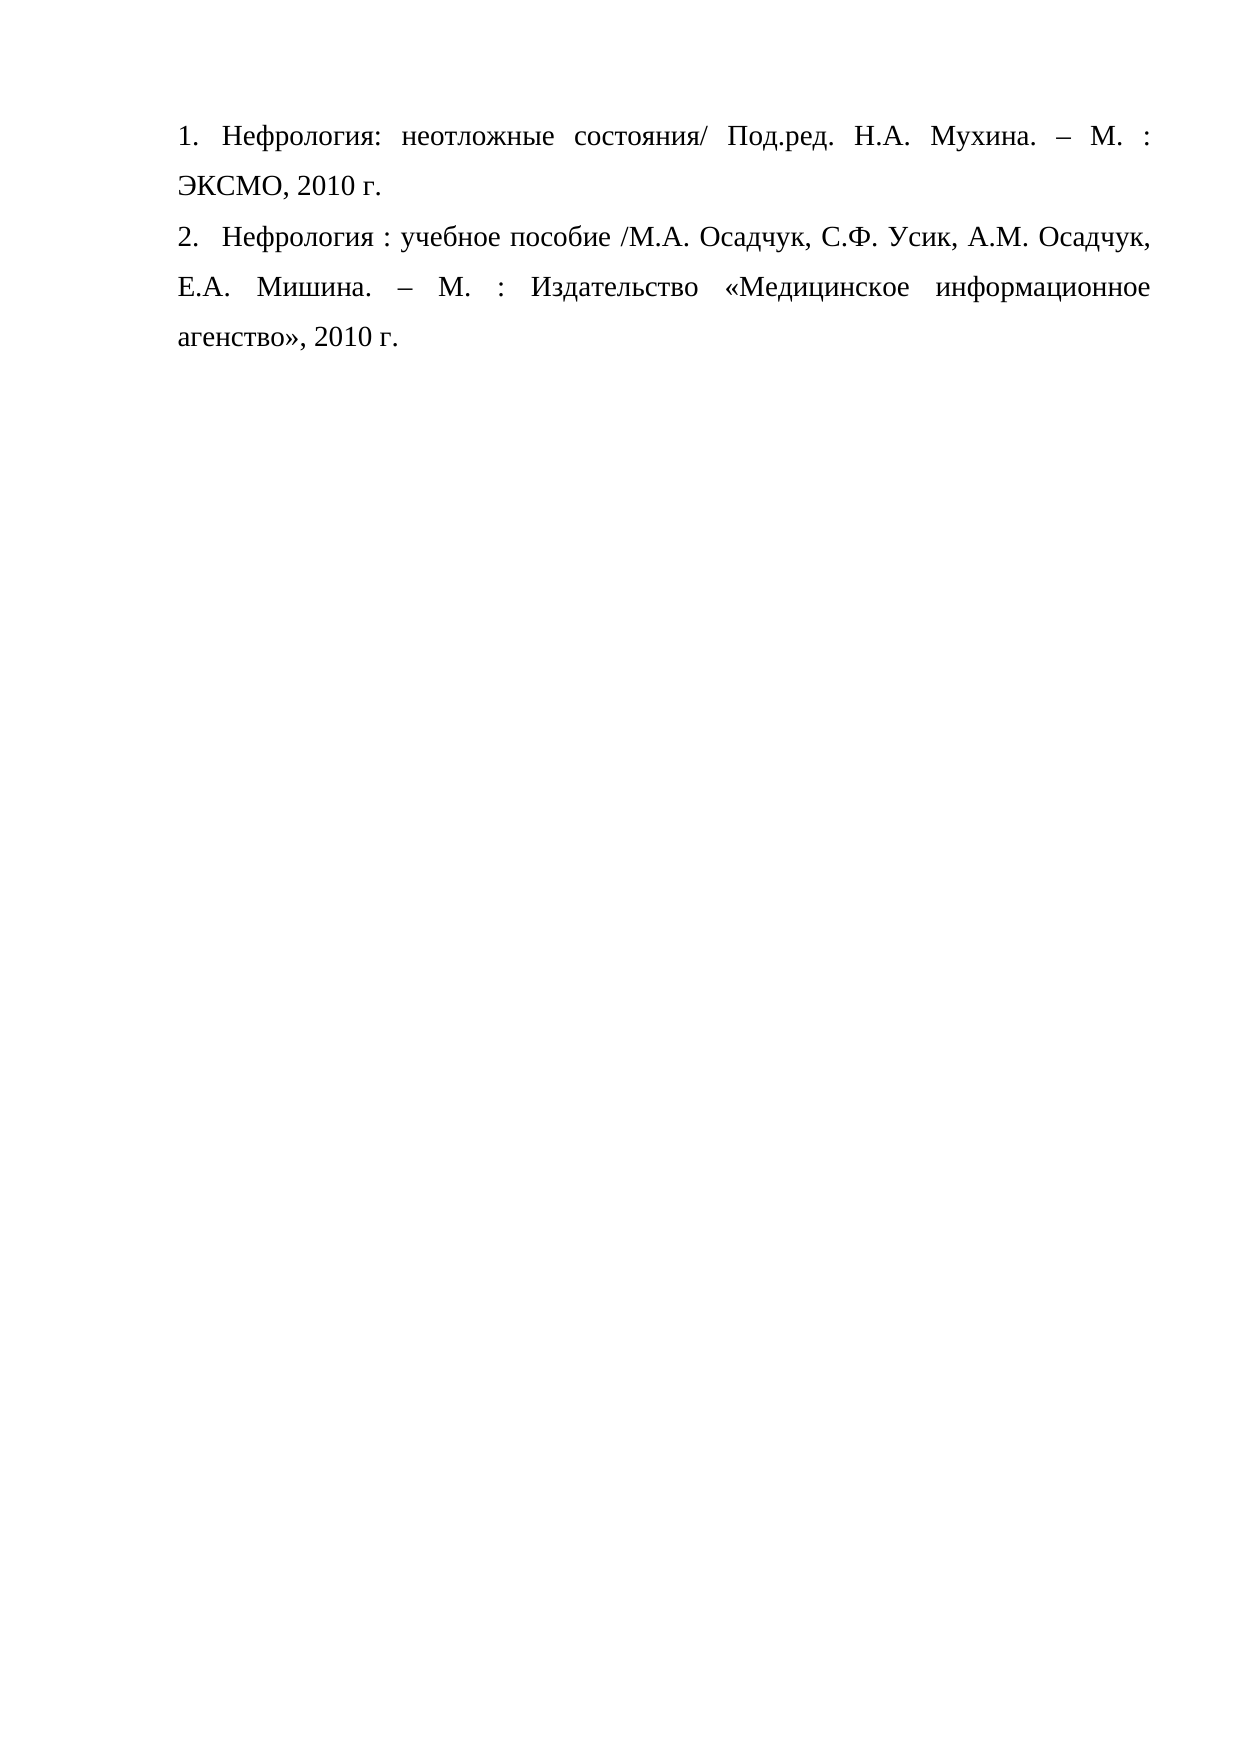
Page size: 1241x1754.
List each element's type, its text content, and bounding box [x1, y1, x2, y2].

list Нефрология: неотложные состояния/ Под.ред. Н.А. Мухина. – М. : ЭКСМО, . [177, 118, 1152, 202]
list Нефрология : учебное пособие /М.А. Осадчук, С.Ф. Усик, А.М. Осадчук, Е.А. Мишина. – М. : Издательство «Медицинское информационное агенство», . [177, 219, 1152, 353]
